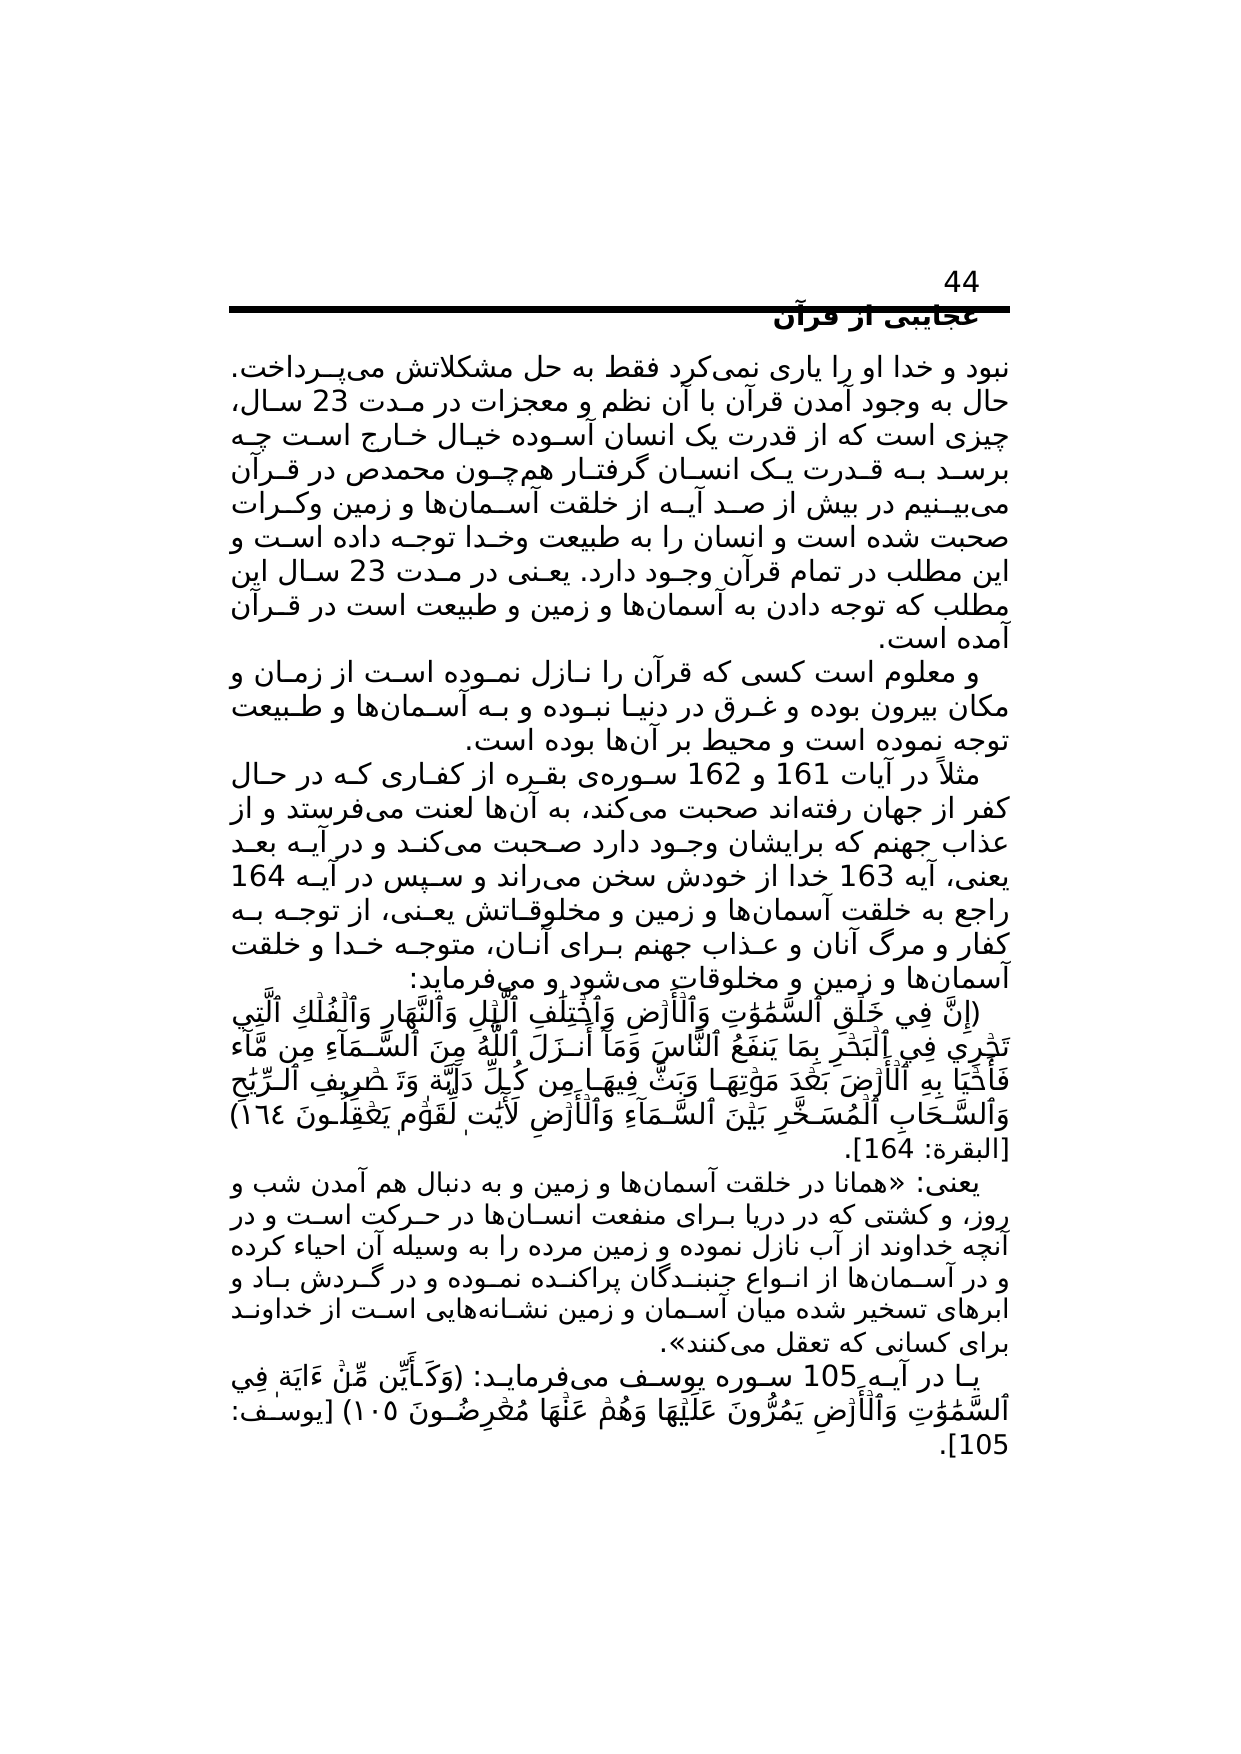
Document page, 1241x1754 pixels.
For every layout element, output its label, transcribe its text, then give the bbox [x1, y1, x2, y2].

text مثلاً در آیات 161 و 162 سوره‌ی بقره از کفاری که در حال کفر از جهان رفته‌اند صحبت می‌کند، به آن‌ها لعنت می‌فرستد و از عذاب جهنم که برایشان وجود دارد صحبت می‌کند و در آیه بعد یعنی، آیه 163 خدا از خودش سخن می‌راند و سپس در آیه 164 راجع به خلقت آسمان‌ها و زمین و مخلوقاتش یعنی، از توجه به کفار و مرگ آنان و عذاب جهنم برای آنان، متوجه خدا و خلقت آسمان‌ها و زمین و مخلوقات می‌شود و می‌فرماید: [230, 758, 1010, 995]
text و معلوم است کسی که قرآن را نازل نموده است از زمان و مکان بیرون بوده و غرق در دنیا نبوده و به آسمان‌ها و طبیعت توجه نموده است و محیط بر آن‌ها بوده است. [230, 656, 1010, 758]
text یعنی: «همانا در خلقت آسمان‌ها و زمین و به دنبال هم آمدن شب و روز، و کشتی که در دریا برای منفعت انسان‌ها در حرکت است و در آنچه خداوند از آب نازل نموده و زمین مرده را به وسیله آن احیاء کرده و در آسمان‌ها از انواع جنبندگان پراکنده نموده و در گردش باد و ابرهای تسخیر شده میان آسمان و زمین نشانه‌هایی است از خداوند برای کسانی که تعقل می‌کنند». [230, 1165, 1010, 1359]
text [230, 350, 1010, 656]
text یا در آیه 105 سوره یوسف می‌فرماید: ﴿وَكَأَيِّن مِّنۡ ءَايَةٖ فِي ٱلسَّمَٰوَٰتِ وَٱلۡأَرۡضِ يَمُرُّونَ عَلَيۡهَا وَهُمۡ عَنۡهَا مُعۡرِضُونَ ١٠٥﴾ [یوسف: 105]. [230, 1359, 1010, 1461]
text ﴿إِنَّ فِي خَلۡقِ ٱلسَّمَٰوَٰتِ وَٱلۡأَرۡضِ وَٱخۡتِلَٰفِ ٱلَّيۡلِ وَٱلنَّهَارِ وَٱلۡفُلۡكِ ٱلَّتِي تَجۡرِي فِي ٱلۡبَحۡرِ بِمَا يَنفَعُ ٱلنَّاسَ وَمَآ أَنزَلَ ٱللَّهُ مِنَ ٱلسَّمَآءِ مِن مَّآءٖ فَأَحۡيَا بِهِ ٱلۡأَرۡضَ بَعۡدَ مَوۡتِهَا وَبَثَّ فِيهَا مِن كُلِّ دَآبَّةٖ وَتَصۡرِيفِ ٱلرِّيَٰحِ وَٱلسَّحَابِ ٱلۡمُسَخَّرِ بَيۡنَ ٱلسَّمَآءِ وَٱلۡأَرۡضِ لَأٓيَٰتٖ لِّقَوۡمٖ يَعۡقِلُونَ ١٦٤﴾ [البقرة: 164]. [230, 995, 1010, 1165]
